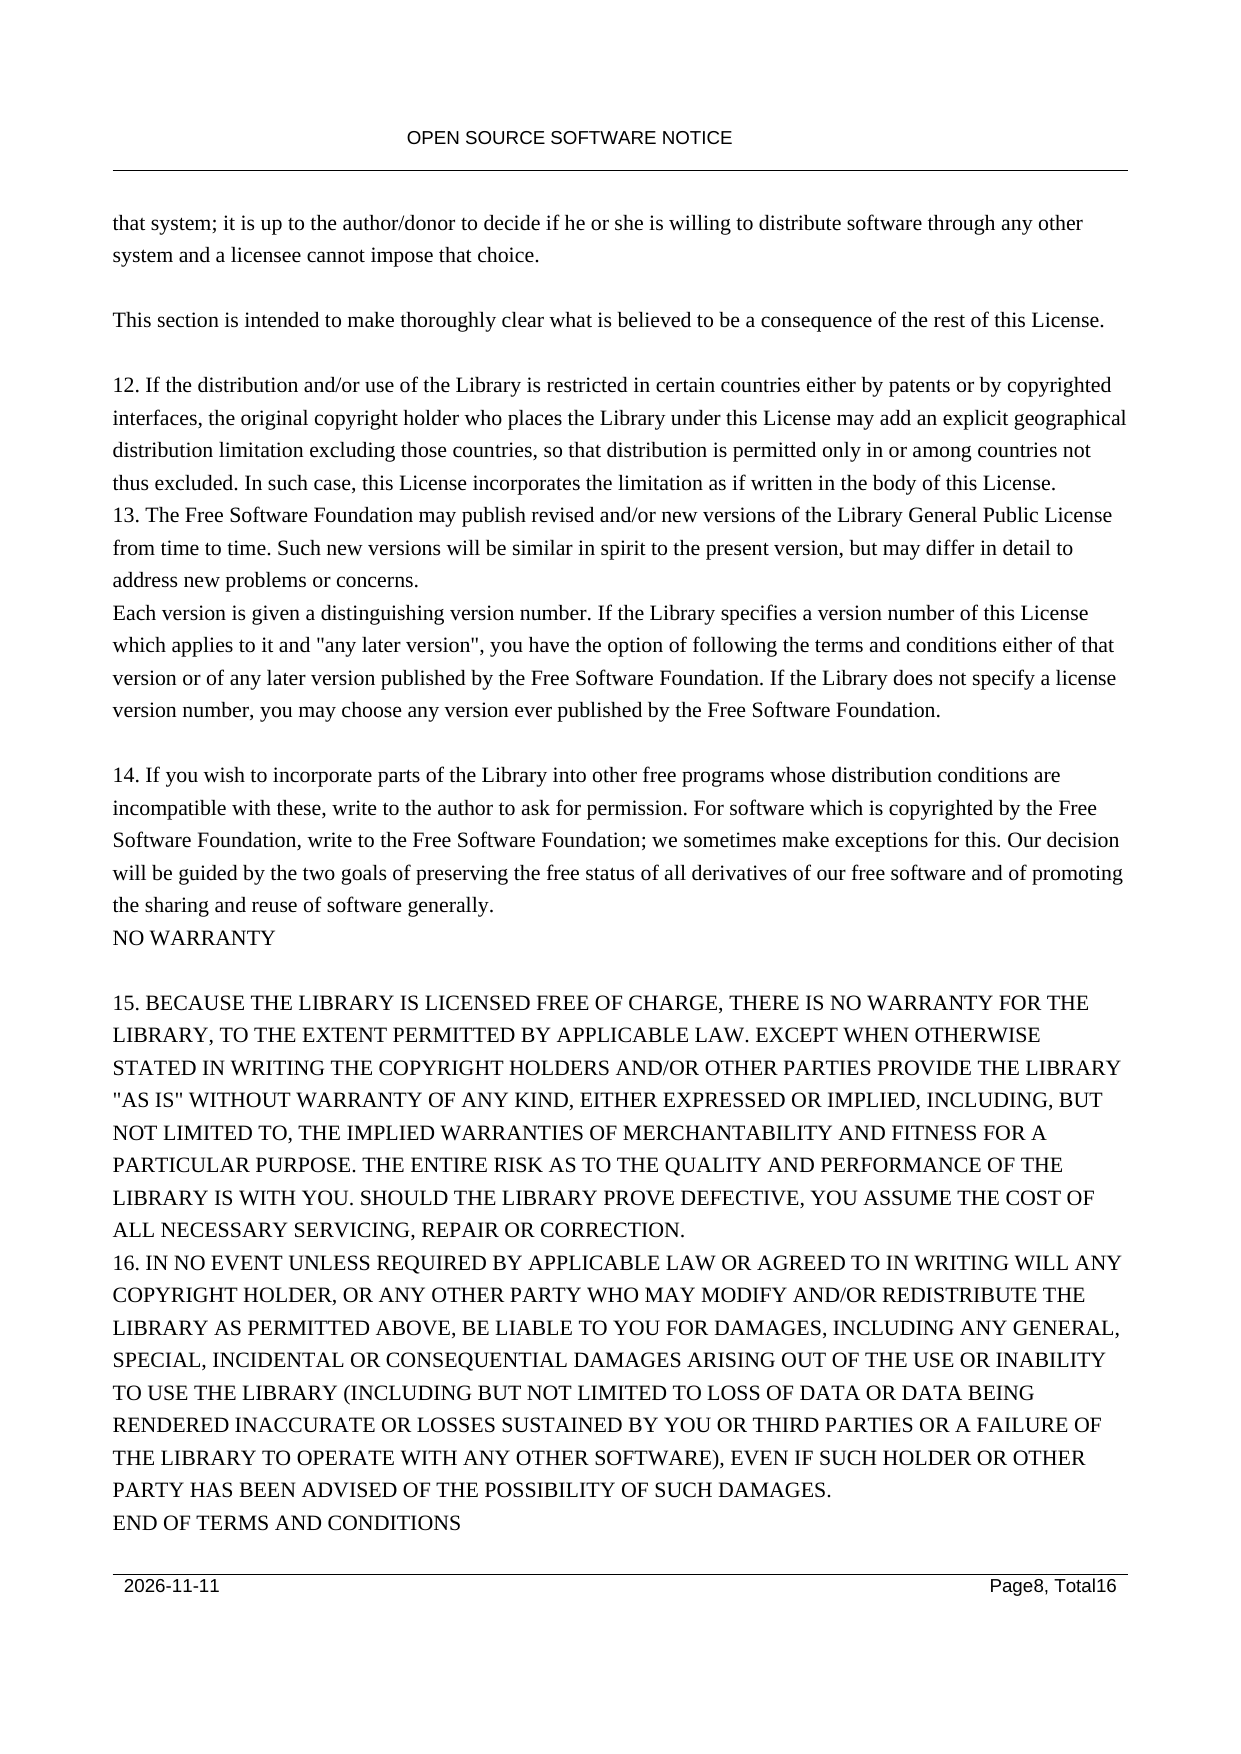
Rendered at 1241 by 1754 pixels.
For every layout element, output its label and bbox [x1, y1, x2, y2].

text [112, 206, 1128, 1539]
